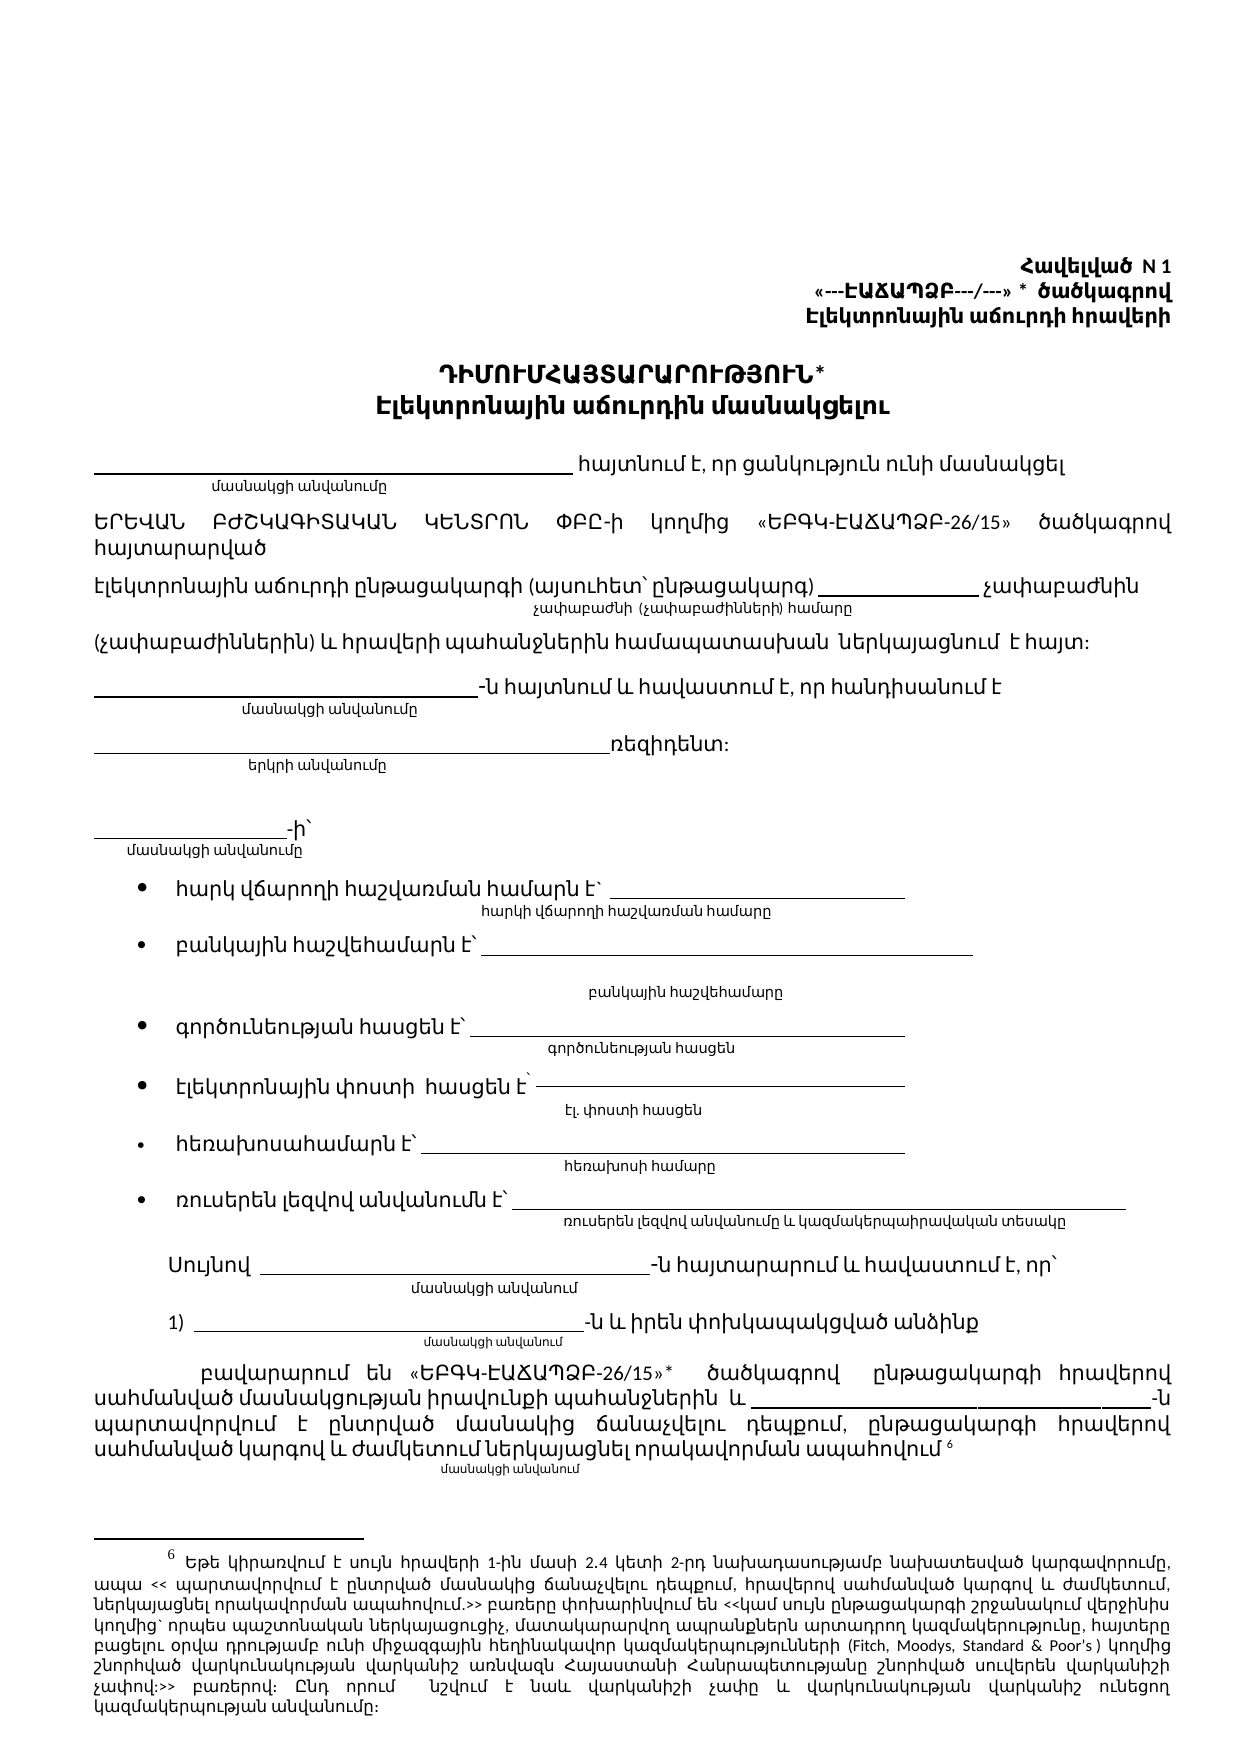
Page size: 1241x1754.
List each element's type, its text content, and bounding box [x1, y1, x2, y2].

text բավարարում են «ԵԲԳԿ-ԷԱՃԱՊՁԲ-26/15»* ծածկագրով ընթացակարգի հրավերով սահմանված մասնակցության իրավունքի պահանջներին և -ն պարտավորվում է ընտրված մասնակից ճանաչվելու դեպքում, ընթացակարգի հրավերով սահմանված կարգով և ժամկետում ներկայացնել որակավորման ապահովում [94, 1360, 1171, 1462]
text հայտնում է, որ ցանկություն ունի մասնակցել [94, 451, 1171, 477]
list ռուսերեն լեզվով անվանումն է՝ [138, 1187, 1171, 1213]
text չափաբաժնի (չափաբաժինների) համարը [94, 599, 1171, 629]
text երկրի անվանումը [94, 756, 1171, 787]
text «---ԷԱՃԱՊՁԲ---/---» * ծածկագրով [94, 278, 1171, 304]
text ռեզիդենտ: [94, 731, 1171, 756]
text հարկի վճարողի հաշվառման համարը [94, 902, 1171, 933]
text -ի՝ [94, 816, 1171, 841]
text բանկային հաշվեհամարը [94, 983, 1171, 1014]
subtitle Էլեկտրոնային աճուրդին մասնակցելու [94, 390, 1171, 421]
text -ն հայտնում և հավաստում է, որ հանդիսանում է [94, 670, 1171, 701]
list հարկ վճարողի հաշվառման համարն է` [138, 872, 1171, 902]
list հեռախոսահամարն է՝ [138, 1131, 1171, 1157]
text Սույնով -ն հայտարարում և հավաստում է, որ՝ [94, 1248, 1171, 1279]
text մասնակցի անվանում [94, 1462, 1171, 1487]
text հեռախոսի համարը [462, 1157, 1171, 1187]
text ռուսերեն լեզվով անվանումը և կազմակերպաիրավական տեսակը [94, 1213, 1171, 1243]
text էլեկտրոնային աճուրդի ընթացակարգի (այսուհետ՝ ընթացակարգ) չափաբաժնին [94, 573, 1171, 599]
list գործունեության հասցեն է՝ [138, 1014, 1171, 1040]
text Էլեկտրոնային աճուրդի հրավերի [94, 304, 1171, 329]
text մասնակցի անվանում [94, 1279, 1171, 1309]
list բանկային հաշվեհամարն է՝ [138, 933, 1171, 983]
text 1) -ն և իրեն փոխկապակցված անձինք [94, 1309, 1171, 1335]
text մասնակցի անվանումը [94, 701, 1171, 731]
text ԵՐԵՎԱՆ ԲԺՇԿԱԳԻՏԱԿԱՆ ԿԵՆՏՐՈՆ ՓԲԸ-ի կողմից «ԵԲԳԿ-ԷԱՃԱՊՁԲ-26/15» ծածկագրով հայտարարված [94, 507, 1171, 561]
text ԴԻՄՈՒՄՀԱՅՏԱՐԱՐՈՒԹՅՈՒՆ* [94, 360, 1171, 390]
text (չափաբաժիններին) և հրավերի պահանջներին համապատասխան ներկայացնում է հայտ: [94, 629, 1171, 655]
text մասնակցի անվանումը [94, 477, 1171, 507]
list էլեկտրոնային փոստի հասցեն է՝ [138, 1070, 1171, 1101]
text Հավելված N 1 [94, 253, 1171, 278]
text էլ. փոստի հասցեն [94, 1101, 1171, 1131]
text գործունեության հասցեն [94, 1040, 1171, 1070]
text մասնակցի անվանում [94, 1335, 1171, 1360]
text մասնակցի անվանումը [94, 841, 1171, 872]
